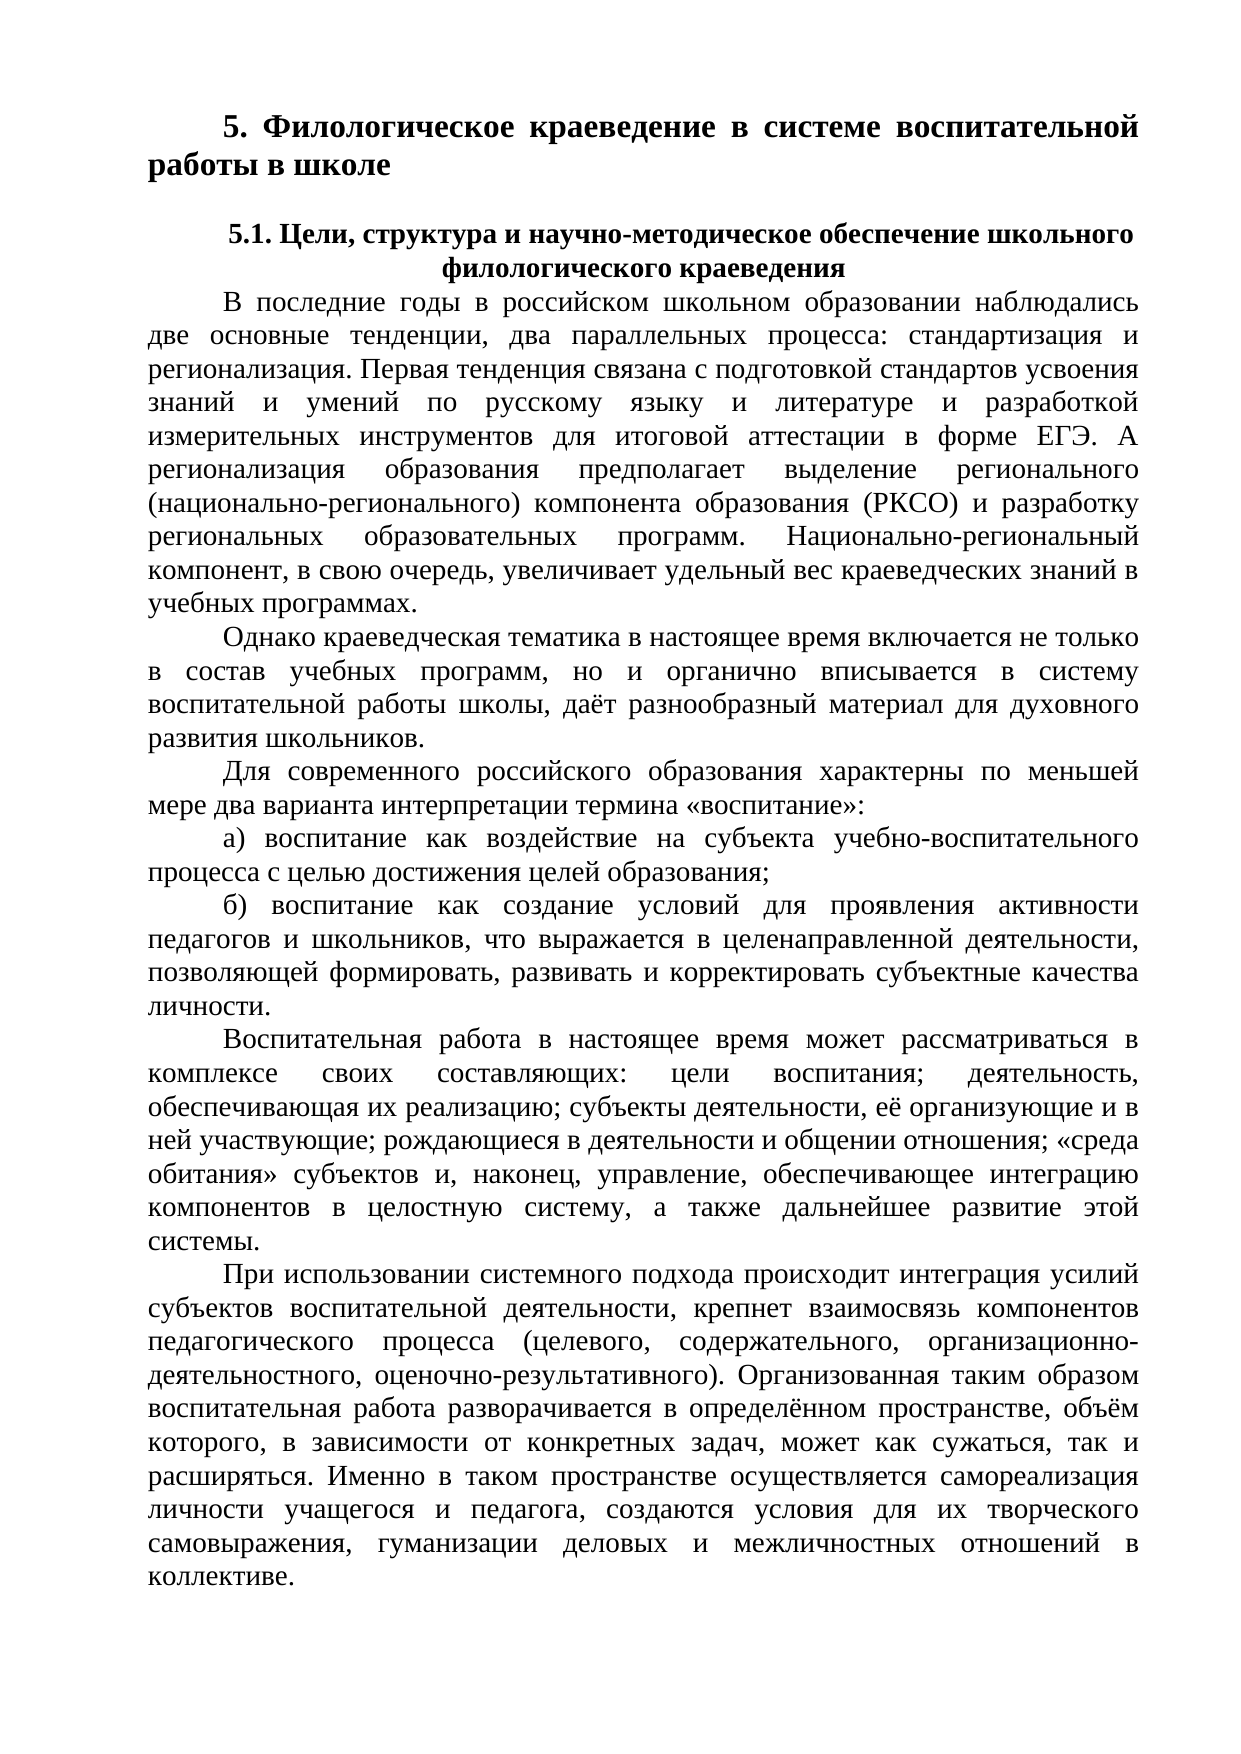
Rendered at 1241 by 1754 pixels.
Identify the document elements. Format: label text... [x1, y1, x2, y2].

text 5.1. Цели, структура и научно-методическое обеспечение школьного филологического краеведения [148, 217, 1140, 284]
text б) воспитание как создание условий для проявления активности педагогов и школьников, что выражается в целенаправленной деятельности, позволяющей формировать, развивать и корректировать субъектные качества личности. [148, 887, 1140, 1022]
text Для современного российского образования характерны по меньшей мере два варианта интерпретации термина «воспитание»: [148, 753, 1140, 820]
text 5. Филологическое краеведение в системе воспитательной работы в школе [148, 106, 1140, 183]
text а) воспитание как воздействие на субъекта учебно-воспитательного процесса с целью достижения целей образования; [148, 820, 1140, 887]
text В последние годы в российском школьном образовании наблюдались две основные тенденции, два параллельных процесса: стандартизация и регионализация. Первая тенденция связана с подготовкой стандартов усвоения знаний и умений по русскому языку и литературе и разработкой измерительных инструментов для итоговой аттестации в форме ЕГЭ. А регионализация образования предполагает выделение регионального (национально-регионального) компонента образования (РКСО) и разработку региональных образовательных программ. Национально-региональный компонент, в свою очередь, увеличивает удельный вес краеведческих знаний в учебных программах. [148, 284, 1140, 619]
text При использовании системного подхода происходит интеграция усилий субъектов воспитательной деятельности, крепнет взаимосвязь компонентов педагогического процесса (целевого, содержательного, организационно-деятельностного, оценочно-результативного). Организованная таким образом воспитательная работа разворачивается в определённом пространстве, объём которого, в зависимости от конкретных задач, может как сужаться, так и расширяться. Именно в таком пространстве осуществляется самореализация личности учащегося и педагога, создаются условия для их творческого самовыражения, гуманизации деловых и межличностных отношений в коллективе. [148, 1256, 1140, 1592]
text Воспитательная работа в настоящее время может рассматриваться в комплексе своих составляющих: цели воспитания; деятельность, обеспечивающая их реализацию; субъекты деятельности, её организующие и в ней участвующие; рождающиеся в деятельности и общении отношения; «среда обитания» субъектов и, наконец, управление, обеспечивающее интеграцию компонентов в целостную систему, а также дальнейшее развитие этой системы. [148, 1022, 1140, 1256]
text Однако краеведческая тематика в настоящее время включается не только в состав учебных программ, но и органично вписывается в систему воспитательной работы школы, даёт разнообразный материал для духовного развития школьников. [148, 619, 1140, 753]
